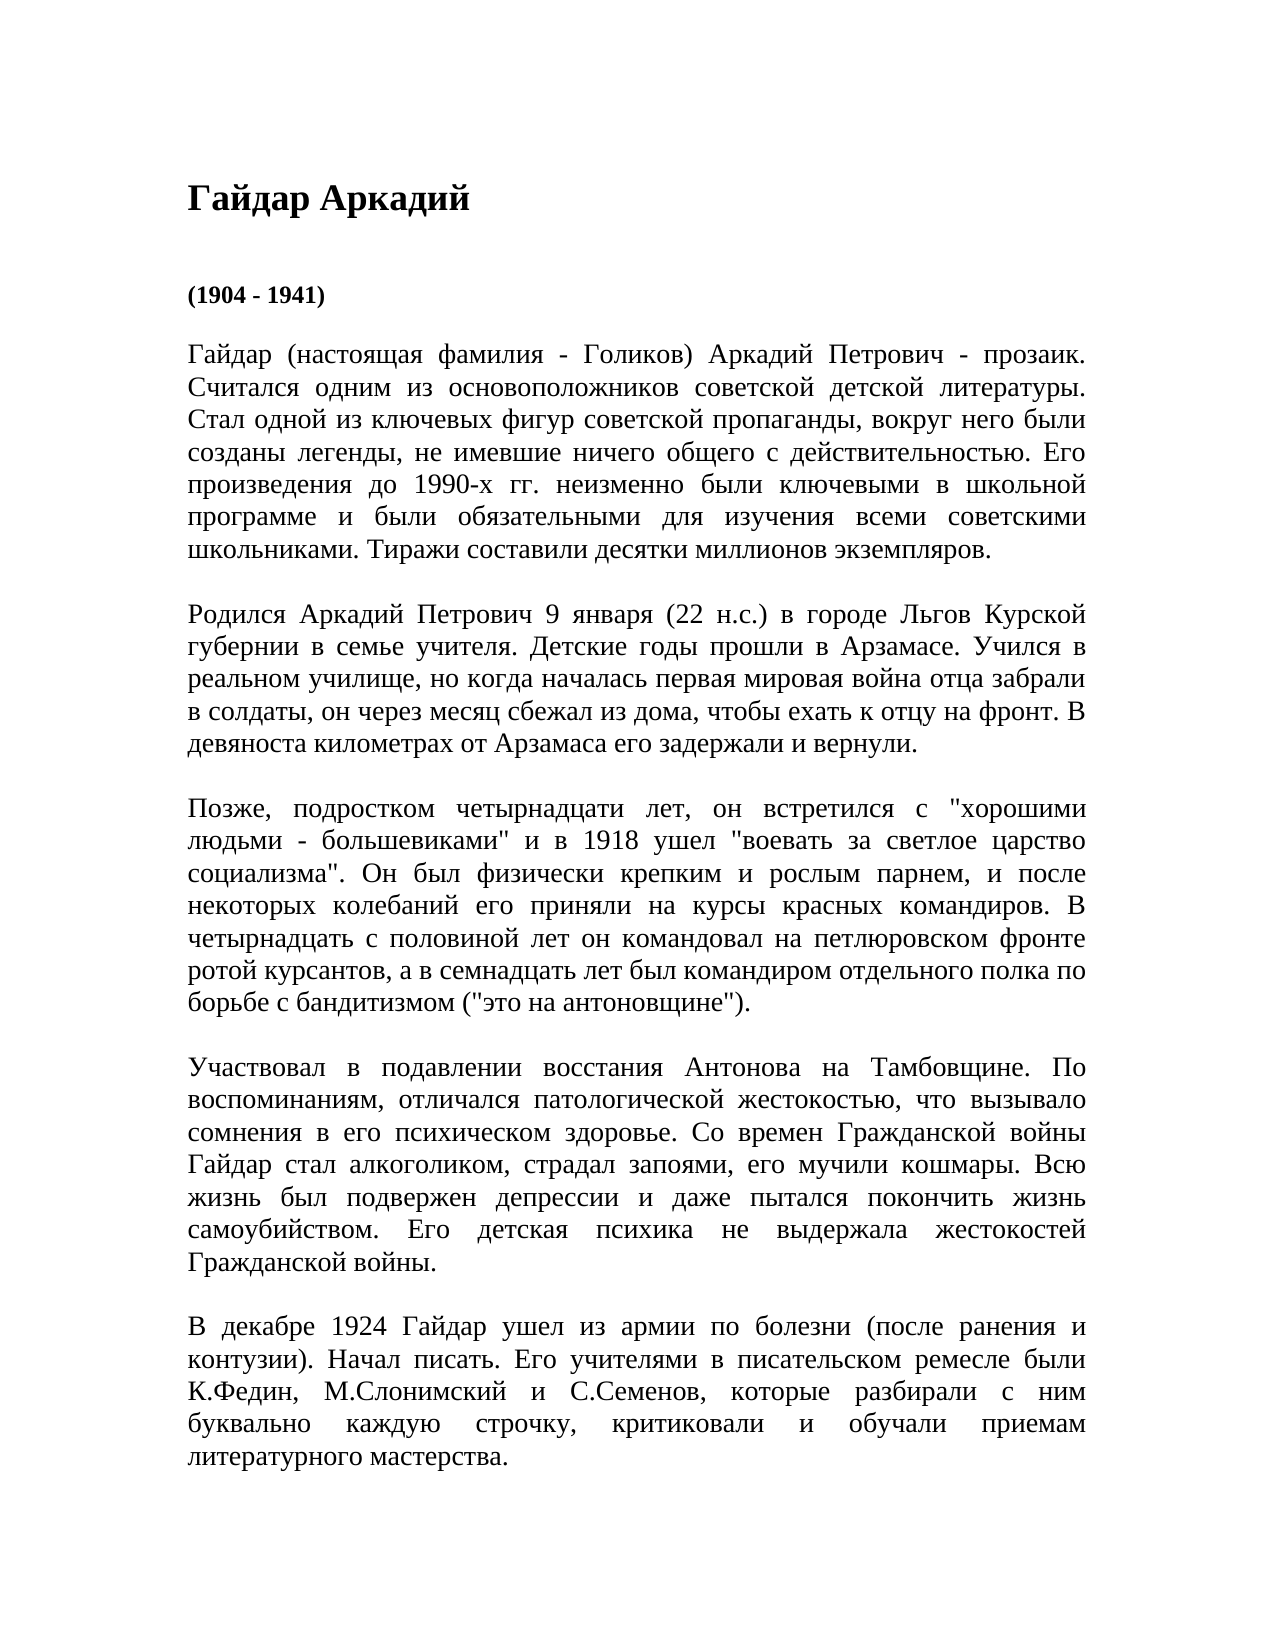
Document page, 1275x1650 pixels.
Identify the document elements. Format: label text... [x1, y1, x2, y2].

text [187, 248, 1087, 1471]
list Гайдар Аркадий [187, 175, 1087, 218]
